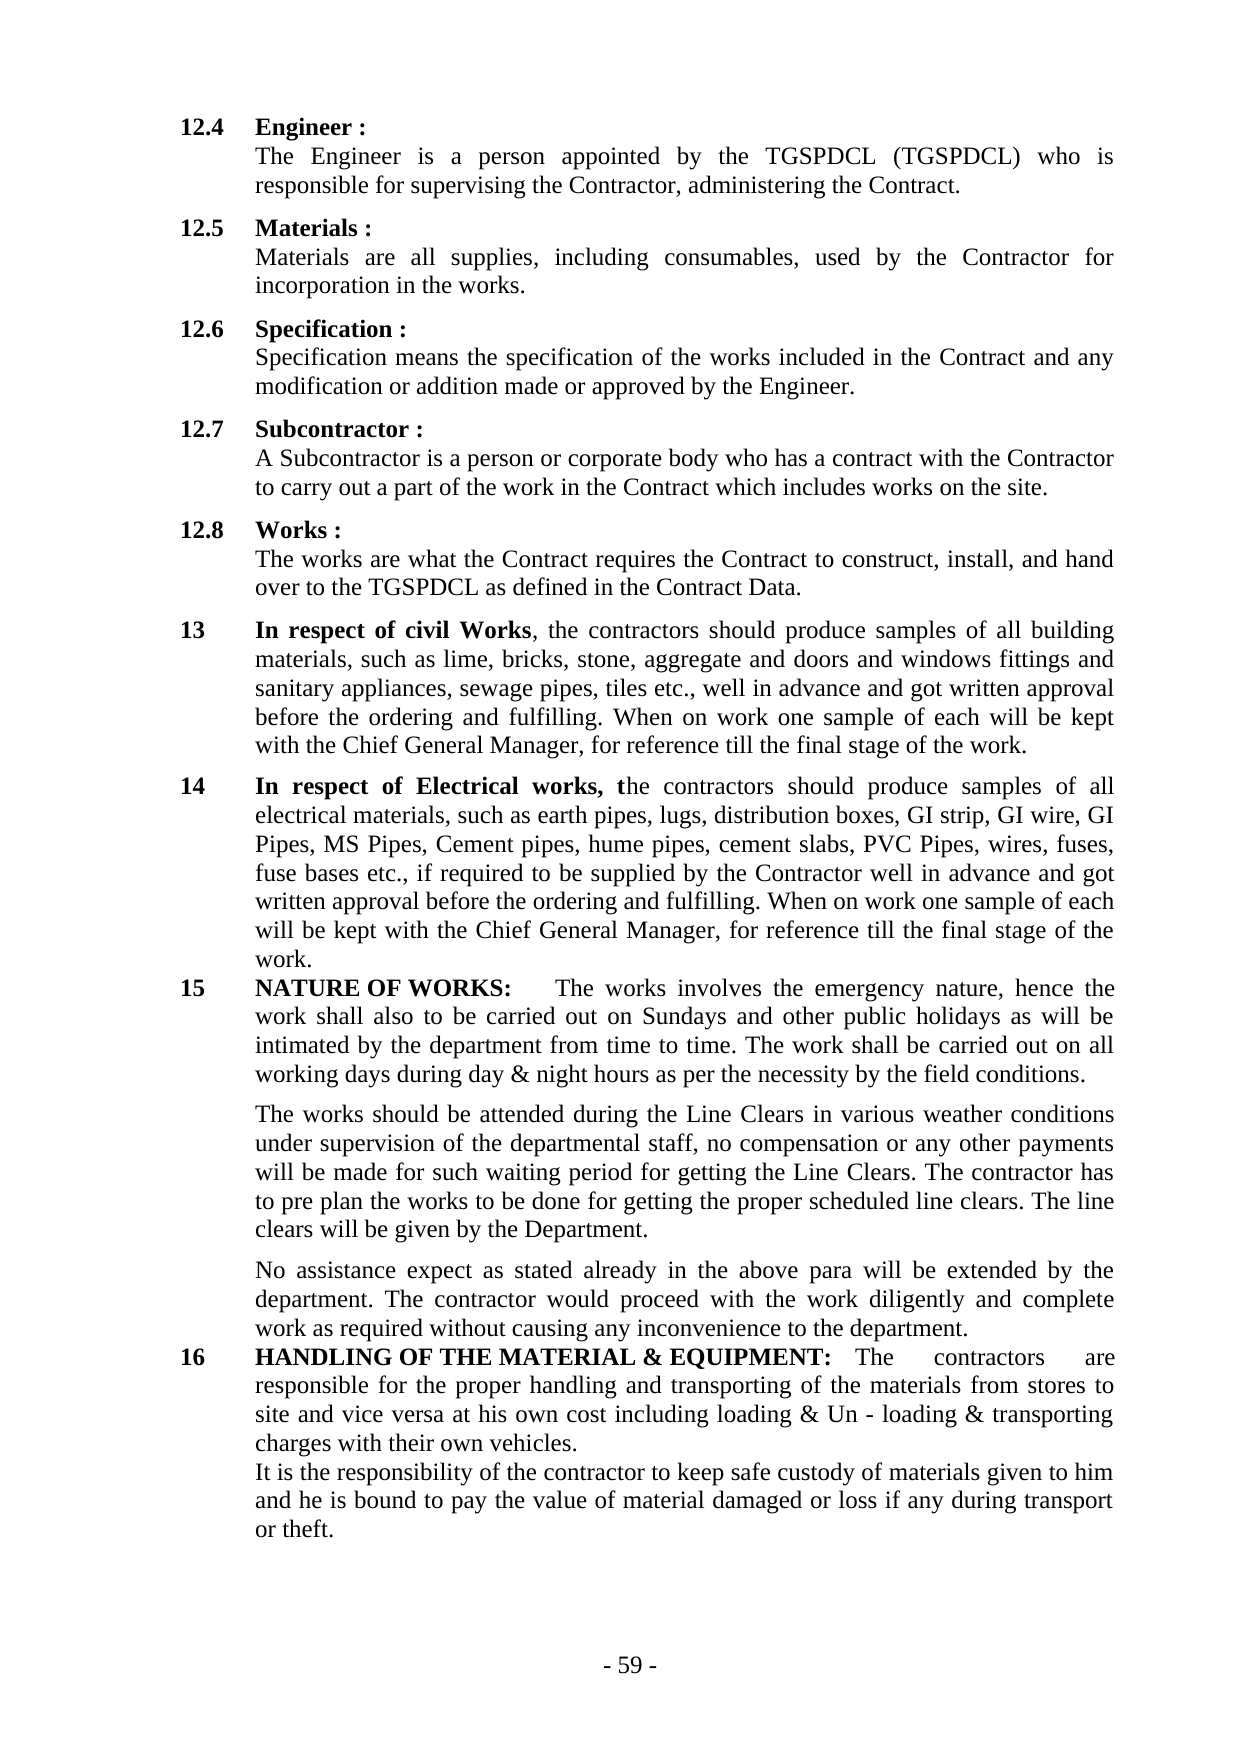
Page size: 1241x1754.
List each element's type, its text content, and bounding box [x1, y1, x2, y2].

text 14 In respect of Electrical works, the contractors should produce samples of all electrical materials, such as earth pipes, lugs, distribution boxes, GI strip, GI wire, GI Pipes, MS Pipes, Cement pipes, hume pipes, cement slabs, PVC Pipes, wires, fuses, fuse bases etc., if required to be supplied by the Contractor well in advance and got written approval before the ordering and fulfilling. When on work one sample of each will be kept with the Chief General Manager, for reference till the final stage of the work. [180, 771, 1115, 973]
text 16 HANDLING OF THE MATERIAL & EQUIPMENT: The contractors are responsible for the proper handling and transporting of the materials from stores to site and vice versa at his own cost including loading & Un - loading & transporting charges with their own vehicles. [180, 1342, 1115, 1457]
text 12.4 Engineer : [180, 112, 1115, 141]
text Specification means the specification of the works included in the Contract and any modification or addition made or approved by the Engineer. [255, 342, 1115, 400]
text 13 In respect of civil Works, the contractors should produce samples of all building materials, such as lime, bricks, stone, aggregate and doors and windows fittings and sanitary appliances, sewage pipes, tiles etc., well in advance and got written approval before the ordering and fulfilling. When on work one sample of each will be kept with the Chief General Manager, for reference till the final stage of the work. [180, 616, 1115, 759]
text 15 NATURE OF WORKS: The works involves the emergency nature, hence the work shall also to be carried out on Sundays and other public holidays as will be intimated by the department from time to time. The work shall be carried out on all working days during day & night hours as per the necessity by the field conditions. [180, 973, 1115, 1088]
text Materials are all supplies, including consumables, used by the Contractor for incorporation in the works. [255, 242, 1115, 299]
text The Engineer is a person appointed by the TGSPDCL (TGSPDCL) who is responsible for supervising the Contractor, administering the Contract. [255, 141, 1115, 199]
text The works are what the Contract requires the Contract to construct, install, and hand over to the TGSPDCL as defined in the Contract Data. [255, 544, 1115, 601]
text 12.5 Materials : [180, 213, 1115, 242]
text The works should be attended during the Line Clears in various weather conditions under supervision of the departmental staff, no compensation or any other payments will be made for such waiting period for getting the Line Clears. The contractor has to pre plan the works to be done for getting the proper scheduled line clears. The line clears will be given by the Department. [255, 1099, 1115, 1243]
text 12.8 Works : [180, 515, 1115, 544]
text No assistance expect as stated already in the above para will be extended by the department. The contractor would proceed with the work diligently and complete work as required without causing any inconvenience to the department. [255, 1255, 1115, 1342]
text It is the responsibility of the contractor to keep safe custody of materials given to him and he is bound to pay the value of material damaged or loss if any during transport or theft. [255, 1457, 1115, 1543]
text 12.6 Specification : [180, 314, 1115, 342]
text A Subcontractor is a person or corporate body who has a contract with the Contractor to carry out a part of the work in the Contract which includes works on the site. [255, 443, 1115, 501]
text 12.7 Subcontractor : [180, 414, 1115, 443]
